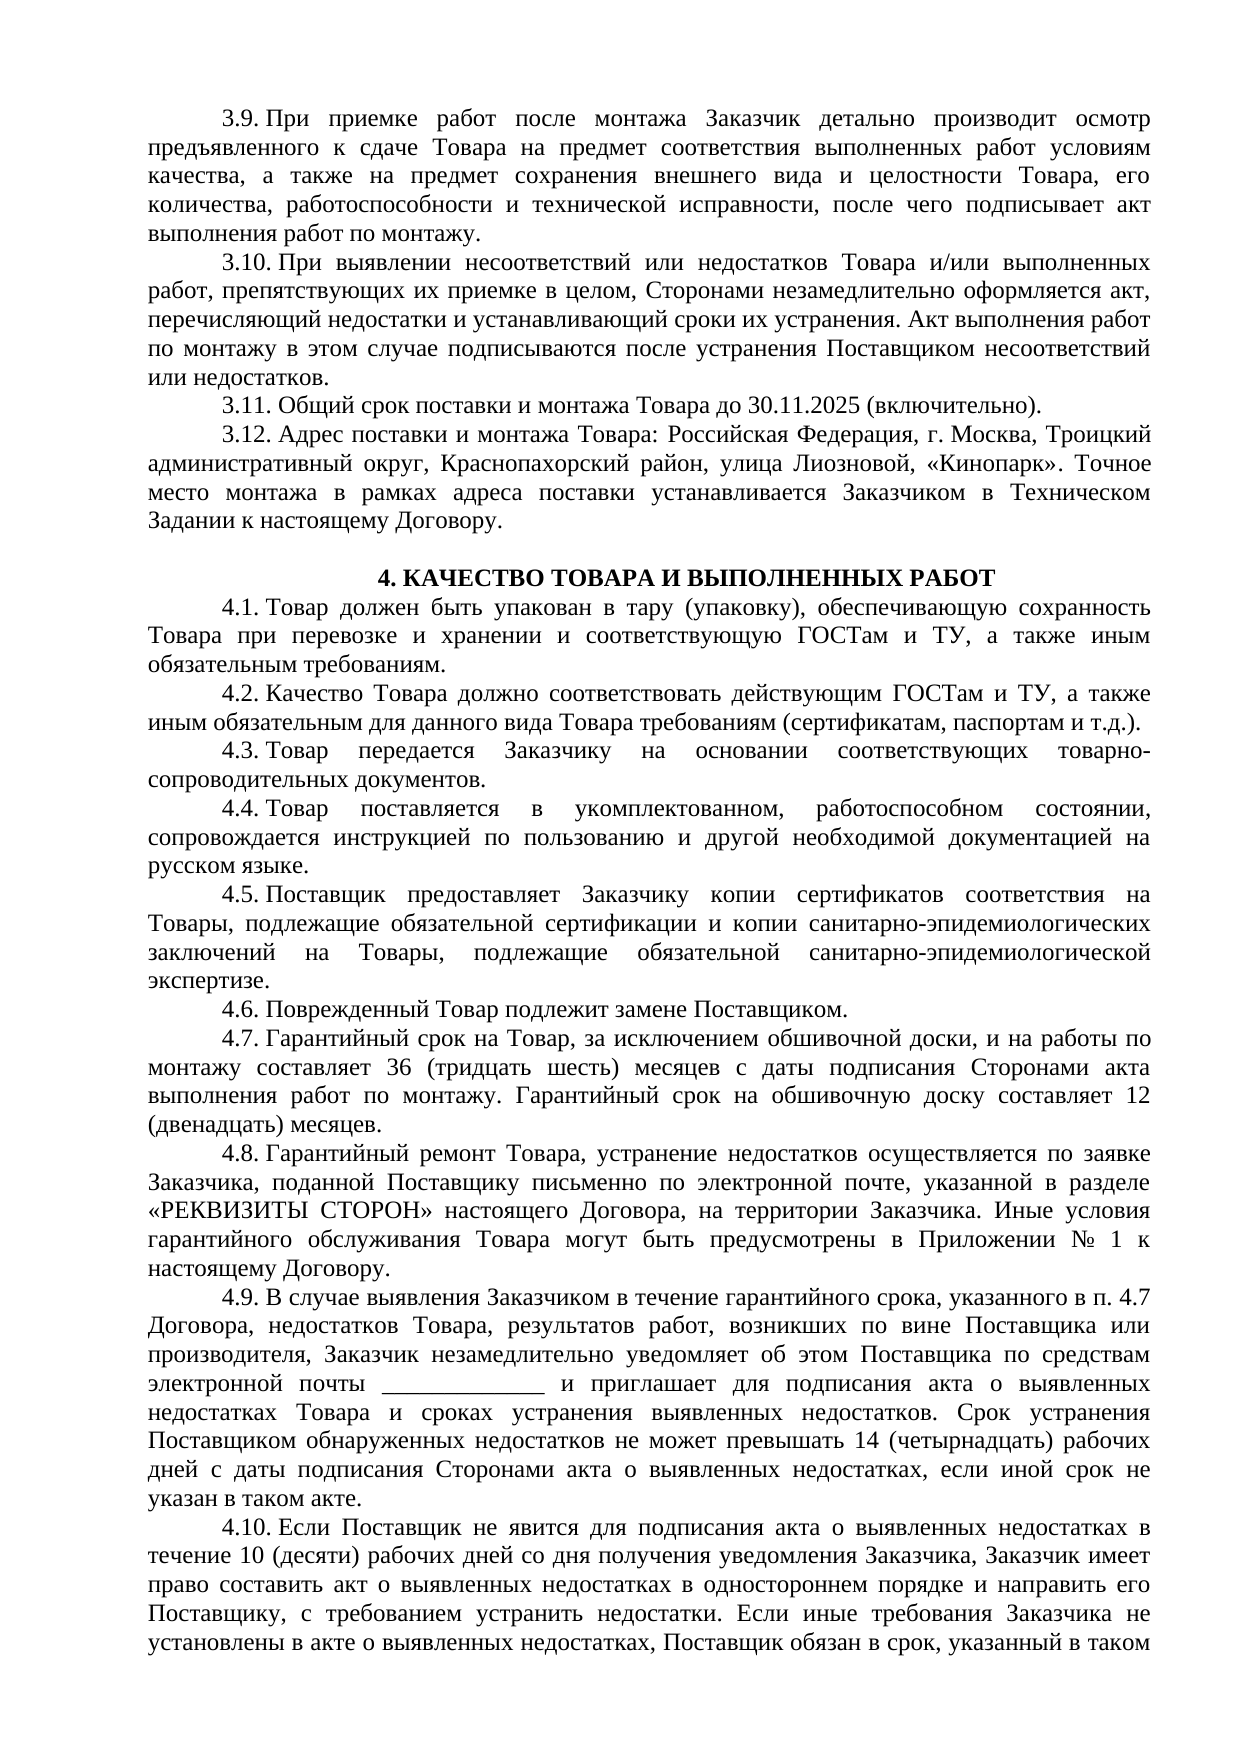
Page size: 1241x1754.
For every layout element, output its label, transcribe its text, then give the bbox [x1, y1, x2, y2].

text 4.3. Товар передается Заказчику на основании соответствующих товарно-сопроводительных документов. [148, 736, 1152, 793]
text 3.11. Общий срок поставки и монтажа Товара до 30.11.2025 (включительно). [148, 391, 1152, 419]
text 4.6. Поврежденный Товар подлежит замене Поставщиком. [148, 994, 1152, 1023]
text 3.12. Адрес поставки и монтажа Товара: Российская Федерация, г. Москва, Троицкий административный округ, Краснопахорский район, улица Лиозновой, «Кинопарк». Точное место монтажа в рамках адреса поставки устанавливается Заказчиком в Техническом Задании к настоящему Договору. [148, 419, 1152, 534]
text 4.1. Товар должен быть упакован в тару (упаковку), обеспечивающую сохранность Товара при перевозке и хранении и соответствующую ГОСТам и ТУ, а также иным обязательным требованиям. [148, 592, 1152, 678]
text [148, 1512, 1152, 1656]
text 3.10. При выявлении несоответствий или недостатков Товара и/или выполненных работ, препятствующих их приемке в целом, Сторонами незамедлительно оформляется акт, перечисляющий недостатки и устанавливающий сроки их устранения. Акт выполнения работ по монтажу в этом случае подписываются после устранения Поставщиком несоответствий или недостатков. [148, 247, 1152, 391]
text 4.7. Гарантийный срок на Товар, за исключением обшивочной доски, и на работы по монтажу составляет 36 (тридцать шесть) месяцев с даты подписания Сторонами акта выполнения работ по монтажу. Гарантийный срок на обшивочную доску составляет 12 (двенадцать) месяцев. [148, 1023, 1152, 1138]
text 4.5. Поставщик предоставляет Заказчику копии сертификатов соответствия на Товары, подлежащие обязательной сертификации и копии санитарно-эпидемиологических заключений на Товары, подлежащие обязательной санитарно-эпидемиологической экспертизе. [148, 879, 1152, 994]
text 4. КАЧЕСТВО ТОВАРА И ВЫПОЛНЕННЫХ РАБОТ [148, 563, 1152, 592]
text 4.8. Гарантийный ремонт Товара, устранение недостатков осуществляется по заявке Заказчика, поданной Поставщику письменно по электронной почте, указанной в разделе «РЕКВИЗИТЫ СТОРОН» настоящего Договора, на территории Заказчика. Иные условия гарантийного обслуживания Товара могут быть предусмотрены в Приложении № 1 к настоящему Договору. [148, 1138, 1152, 1282]
text 4.9. В случае выявления Заказчиком в течение гарантийного срока, указанного в п. 4.7 Договора, недостатков Товара, результатов работ, возникших по вине Поставщика или производителя, Заказчик незамедлительно уведомляет об этом Поставщика по средствам электронной почты _____________ и приглашает для подписания акта о выявленных недостатках Товара и сроках устранения выявленных недостатков. Срок устранения Поставщиком обнаруженных недостатков не может превышать 14 (четырнадцать) рабочих дней с даты подписания Сторонами акта о выявленных недостатках, если иной срок не указан в таком акте. [148, 1282, 1152, 1512]
text 3.9. При приемке работ после монтажа Заказчик детально производит осмотр предъявленного к сдаче Товара на предмет соответствия выполненных работ условиям качества, а также на предмет сохранения внешнего вида и целостности Товара, его количества, работоспособности и технической исправности, после чего подписывает акт выполнения работ по монтажу. [148, 103, 1152, 247]
text 4.4. Товар поставляется в укомплектованном, работоспособном состоянии, сопровождается инструкцией по пользованию и другой необходимой документацией на русском языке. [148, 793, 1152, 879]
text 4.2. Качество Товара должно соответствовать действующим ГОСТам и ТУ, а также иным обязательным для данного вида Товара требованиям (сертификатам, паспортам и т.д.). [148, 678, 1152, 736]
